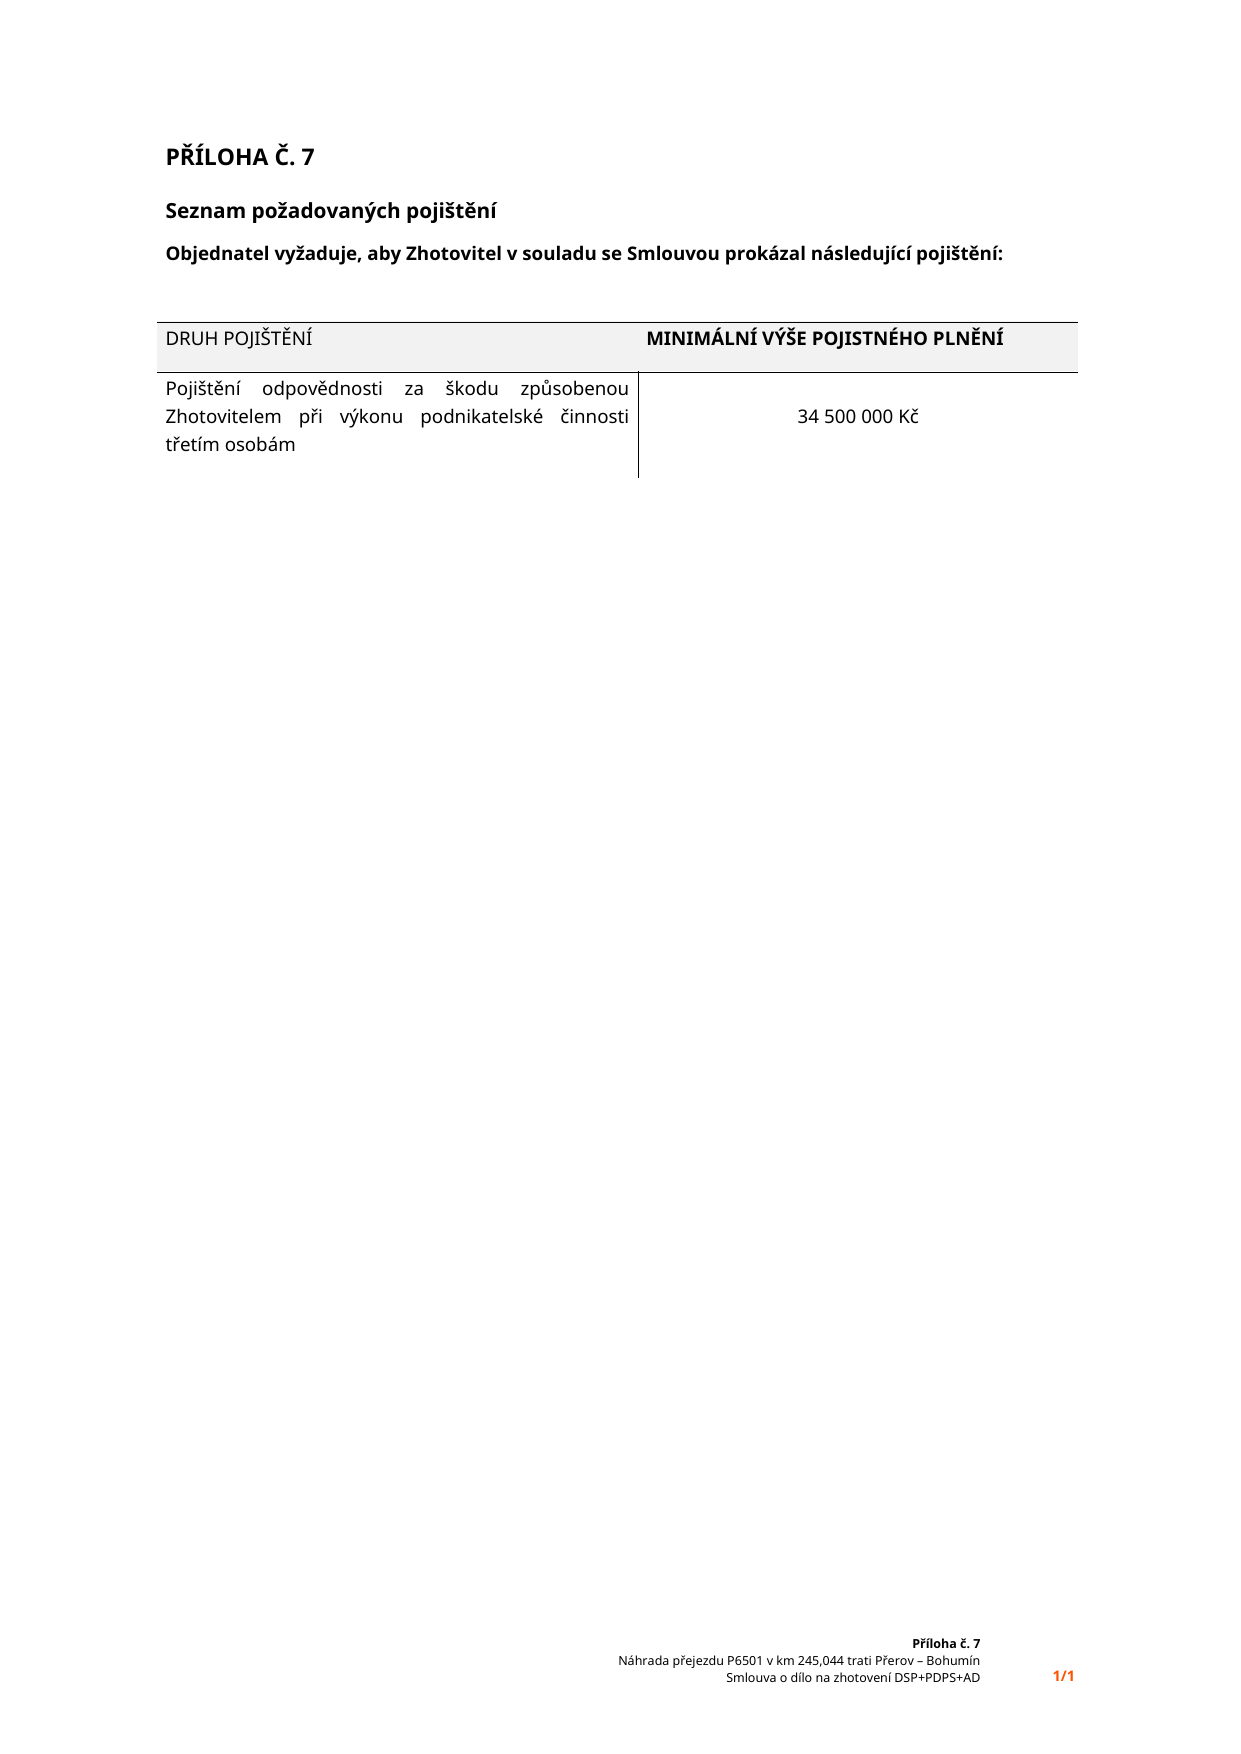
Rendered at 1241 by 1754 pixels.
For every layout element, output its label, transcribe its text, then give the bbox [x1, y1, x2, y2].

table_cell Pojištění odpovědnosti za škodu způsobenou Zhotovitelem při výkonu podnikatelské činnosti třetím osobám [157, 373, 638, 478]
text Seznam požadovaných pojištění [165, 197, 1075, 225]
table_header DRUH POJIŠTĚNÍ [157, 323, 638, 371]
text Příloha č. 7 [165, 141, 1075, 173]
table_header MINIMÁLNÍ VÝŠE POJISTNÉHO PLNĚNÍ [638, 323, 1078, 371]
table_cell 34 500 000 Kč [639, 373, 1078, 478]
text Objednatel vyžaduje, aby Zhotovitel v souladu se Smlouvou prokázal následující pojištění: [165, 240, 1075, 266]
